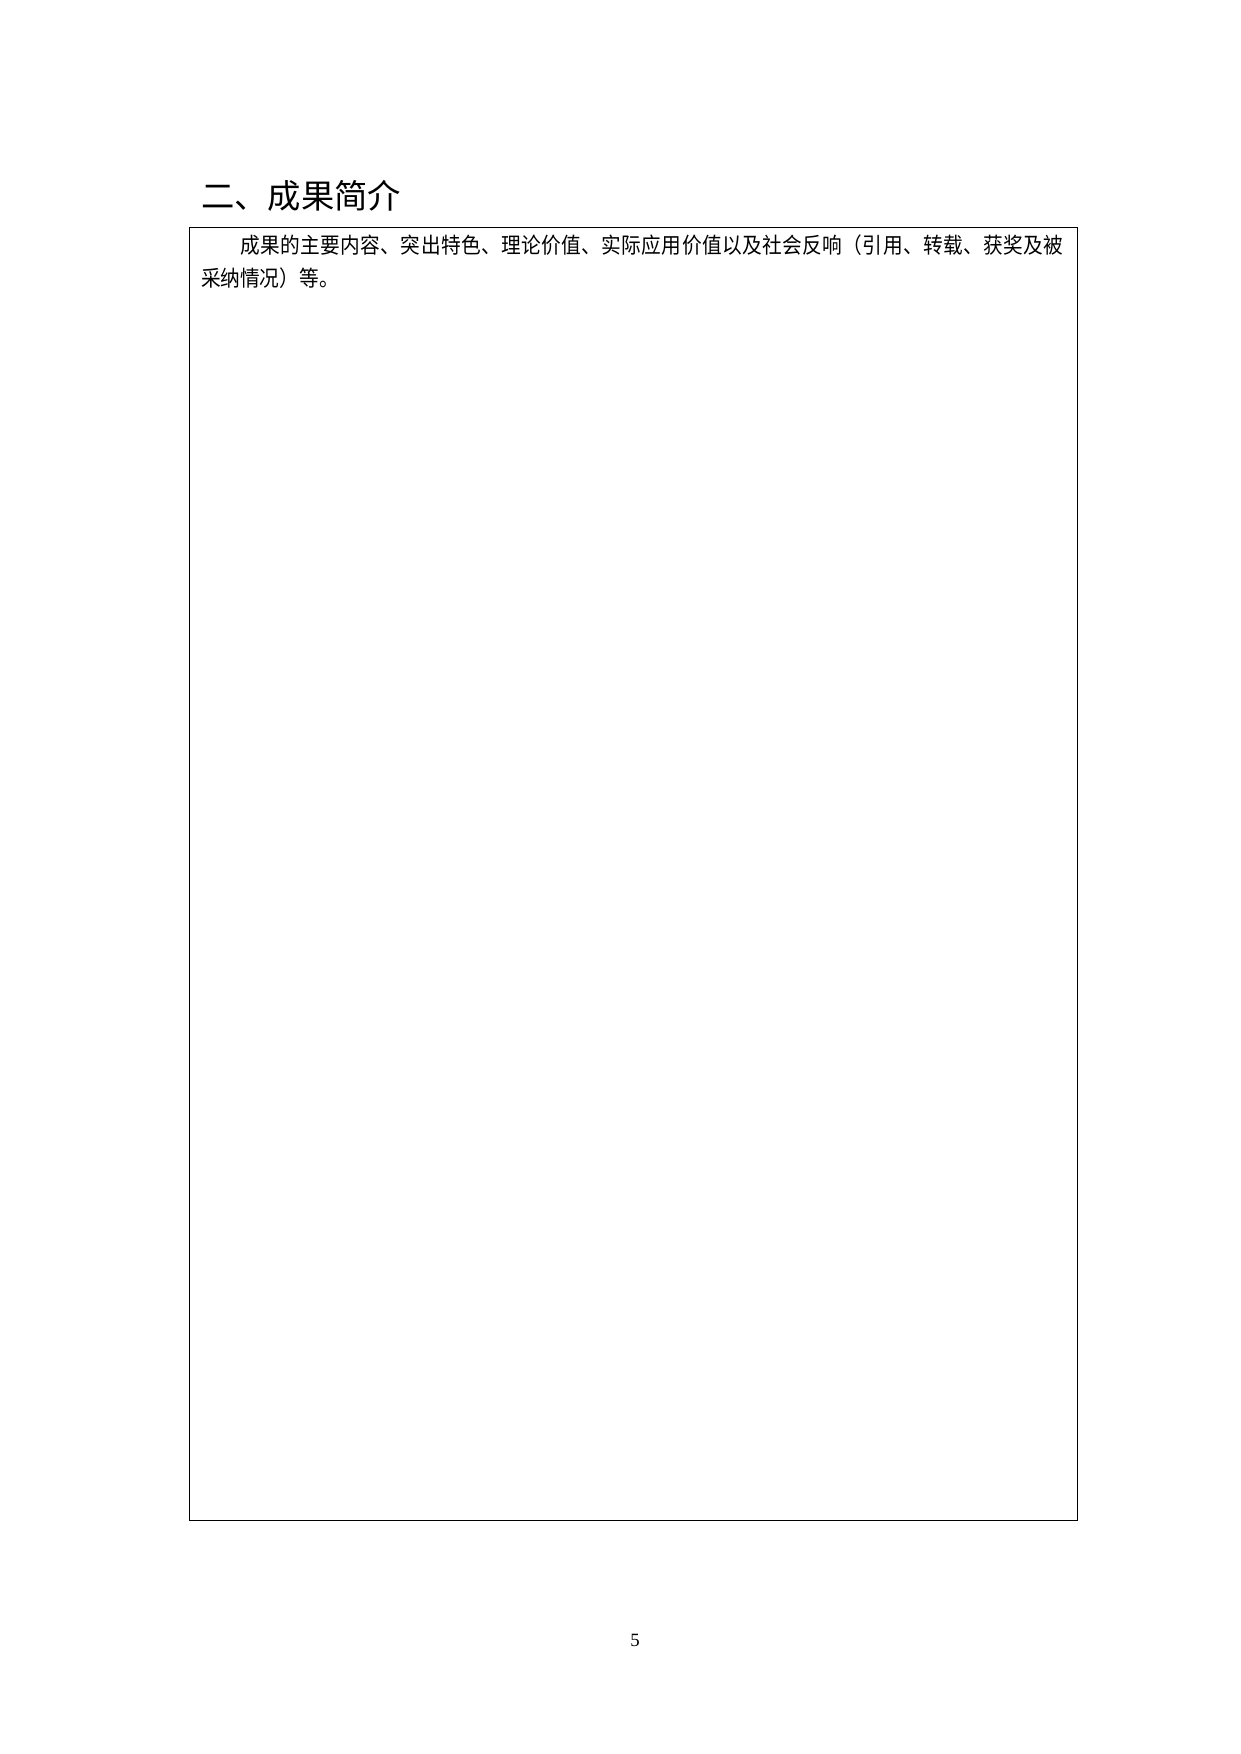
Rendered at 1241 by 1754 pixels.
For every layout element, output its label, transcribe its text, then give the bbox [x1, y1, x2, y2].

text 二、成果简介 [201, 162, 1069, 227]
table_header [190, 228, 1077, 1520]
